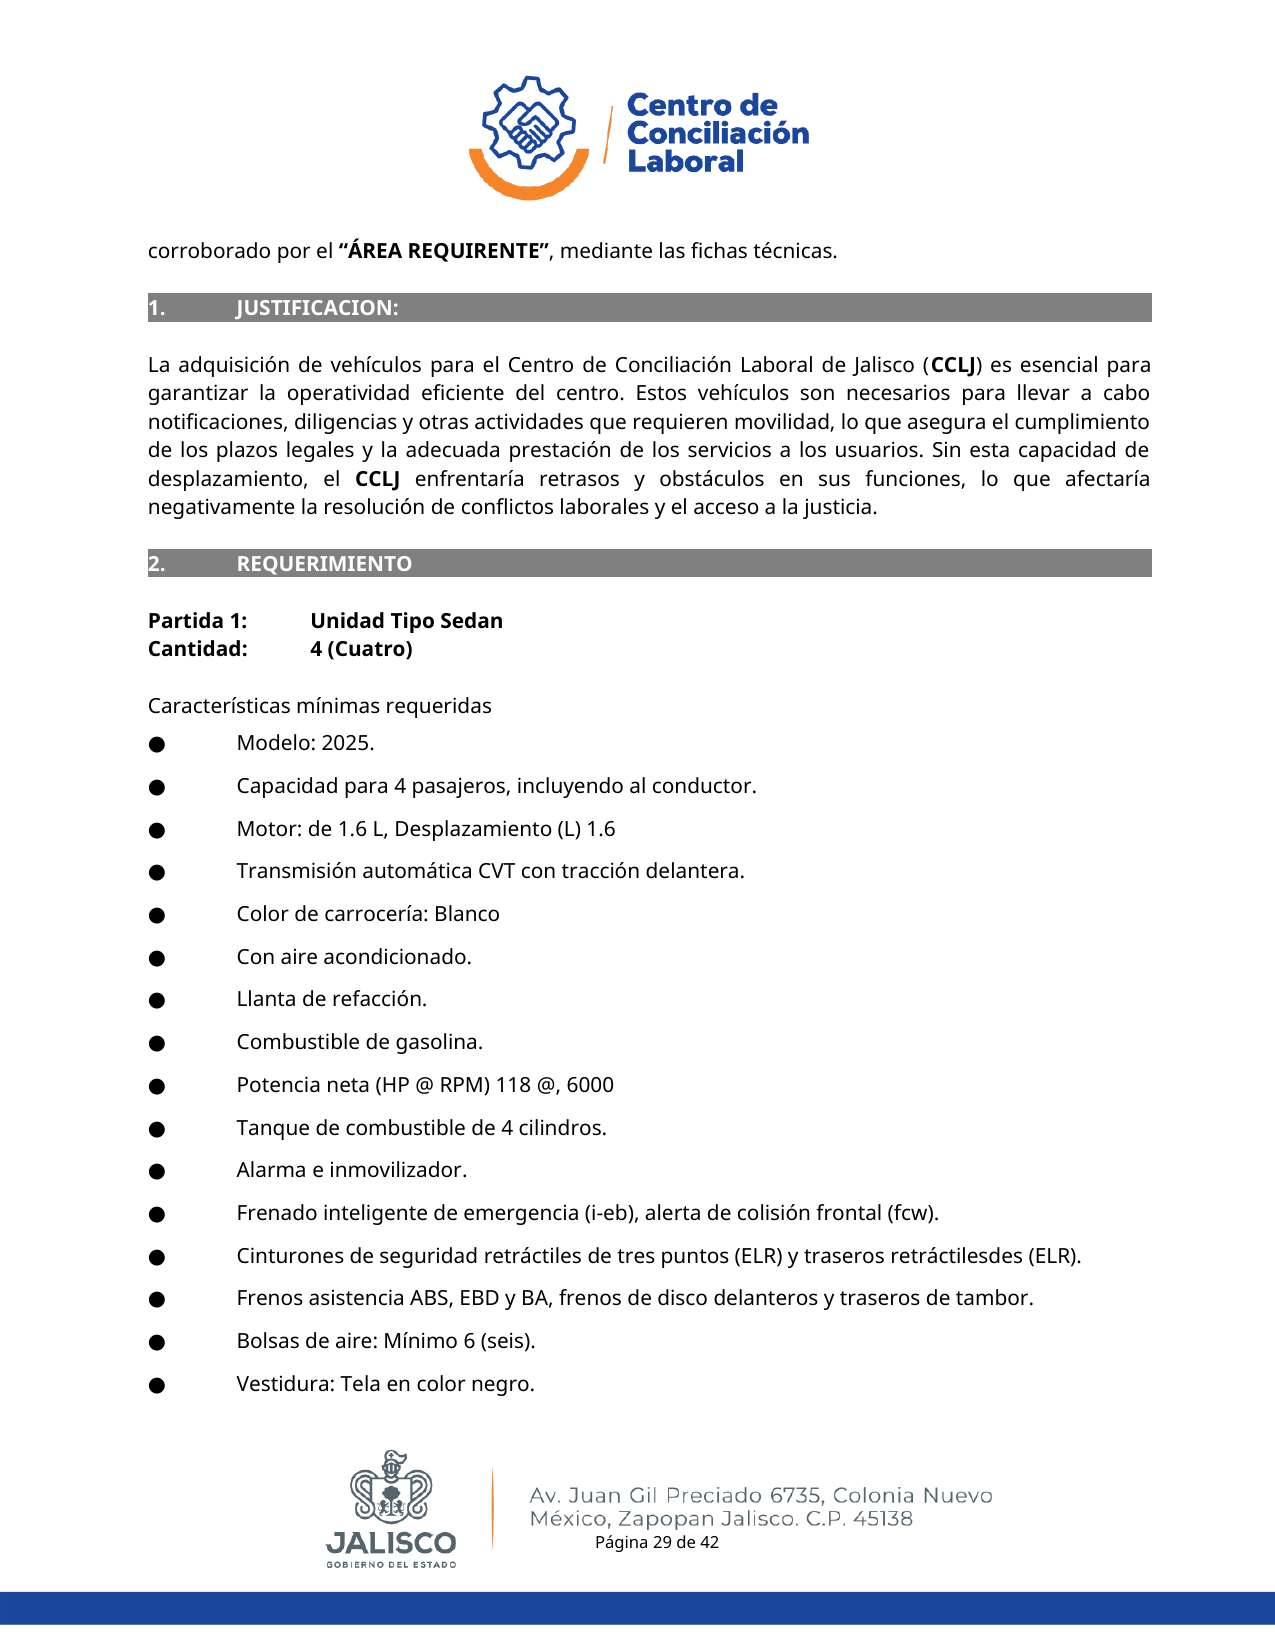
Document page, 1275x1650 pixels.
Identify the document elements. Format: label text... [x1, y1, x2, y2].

list Cinturones de seguridad retráctiles de tres puntos (ELR) y traseros retráctilesdes (ELR). [148, 1232, 1152, 1275]
picture [0, 3, 1275, 1650]
list Capacidad para 4 pasajeros, incluyendo al conductor. [148, 762, 1152, 805]
list Modelo: 2025. [148, 720, 1152, 762]
list Frenos asistencia ABS, EBD y BA, frenos de disco delanteros y traseros de tambor. [148, 1275, 1152, 1318]
list Transmisión automática CVT con tracción delantera. [148, 848, 1152, 891]
list Motor: de 1.6 L, Desplazamiento (L) 1.6 [148, 805, 1152, 848]
text Características mínimas requeridas [148, 691, 1152, 720]
list REQUERIMIENTO [148, 549, 1152, 577]
list Tanque de combustible de 4 cilindros. [148, 1104, 1152, 1147]
list Bolsas de aire: Mínimo 6 (seis). [148, 1318, 1152, 1360]
list Llanta de refacción. [148, 976, 1152, 1019]
list Potencia neta (HP @ RPM) 118 @, 6000 [148, 1061, 1152, 1104]
list Color de carrocería: Blanco [148, 891, 1152, 933]
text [148, 236, 1152, 265]
text Partida 1: Unidad Tipo Sedan [148, 606, 1152, 634]
list Con aire acondicionado. [148, 933, 1152, 976]
list JUSTIFICACION: [148, 293, 1152, 322]
list Vestidura: Tela en color negro. [148, 1360, 1152, 1403]
text Cantidad: 4 (Cuatro) [148, 634, 1152, 663]
list Alarma e inmovilizador. [148, 1147, 1152, 1189]
text La adquisición de vehículos para el Centro de Conciliación Laboral de Jalisco (CCLJ) es esencial para garantizar la operatividad eficiente del centro. Estos vehículos son necesarios para llevar a cabo notificaciones, diligencias y otras actividades que requieren movilidad, lo que asegura el cumplimiento de los plazos legales y la adecuada prestación de los servicios a los usuarios. Sin esta capacidad de desplazamiento, el CCLJ enfrentaría retrasos y obstáculos en sus funciones, lo que afectaría negativamente la resolución de conflictos laborales y el acceso a la justicia. [148, 350, 1152, 521]
list Combustible de gasolina. [148, 1019, 1152, 1061]
list Frenado inteligente de emergencia (i-eb), alerta de colisión frontal (fcw). [148, 1189, 1152, 1232]
